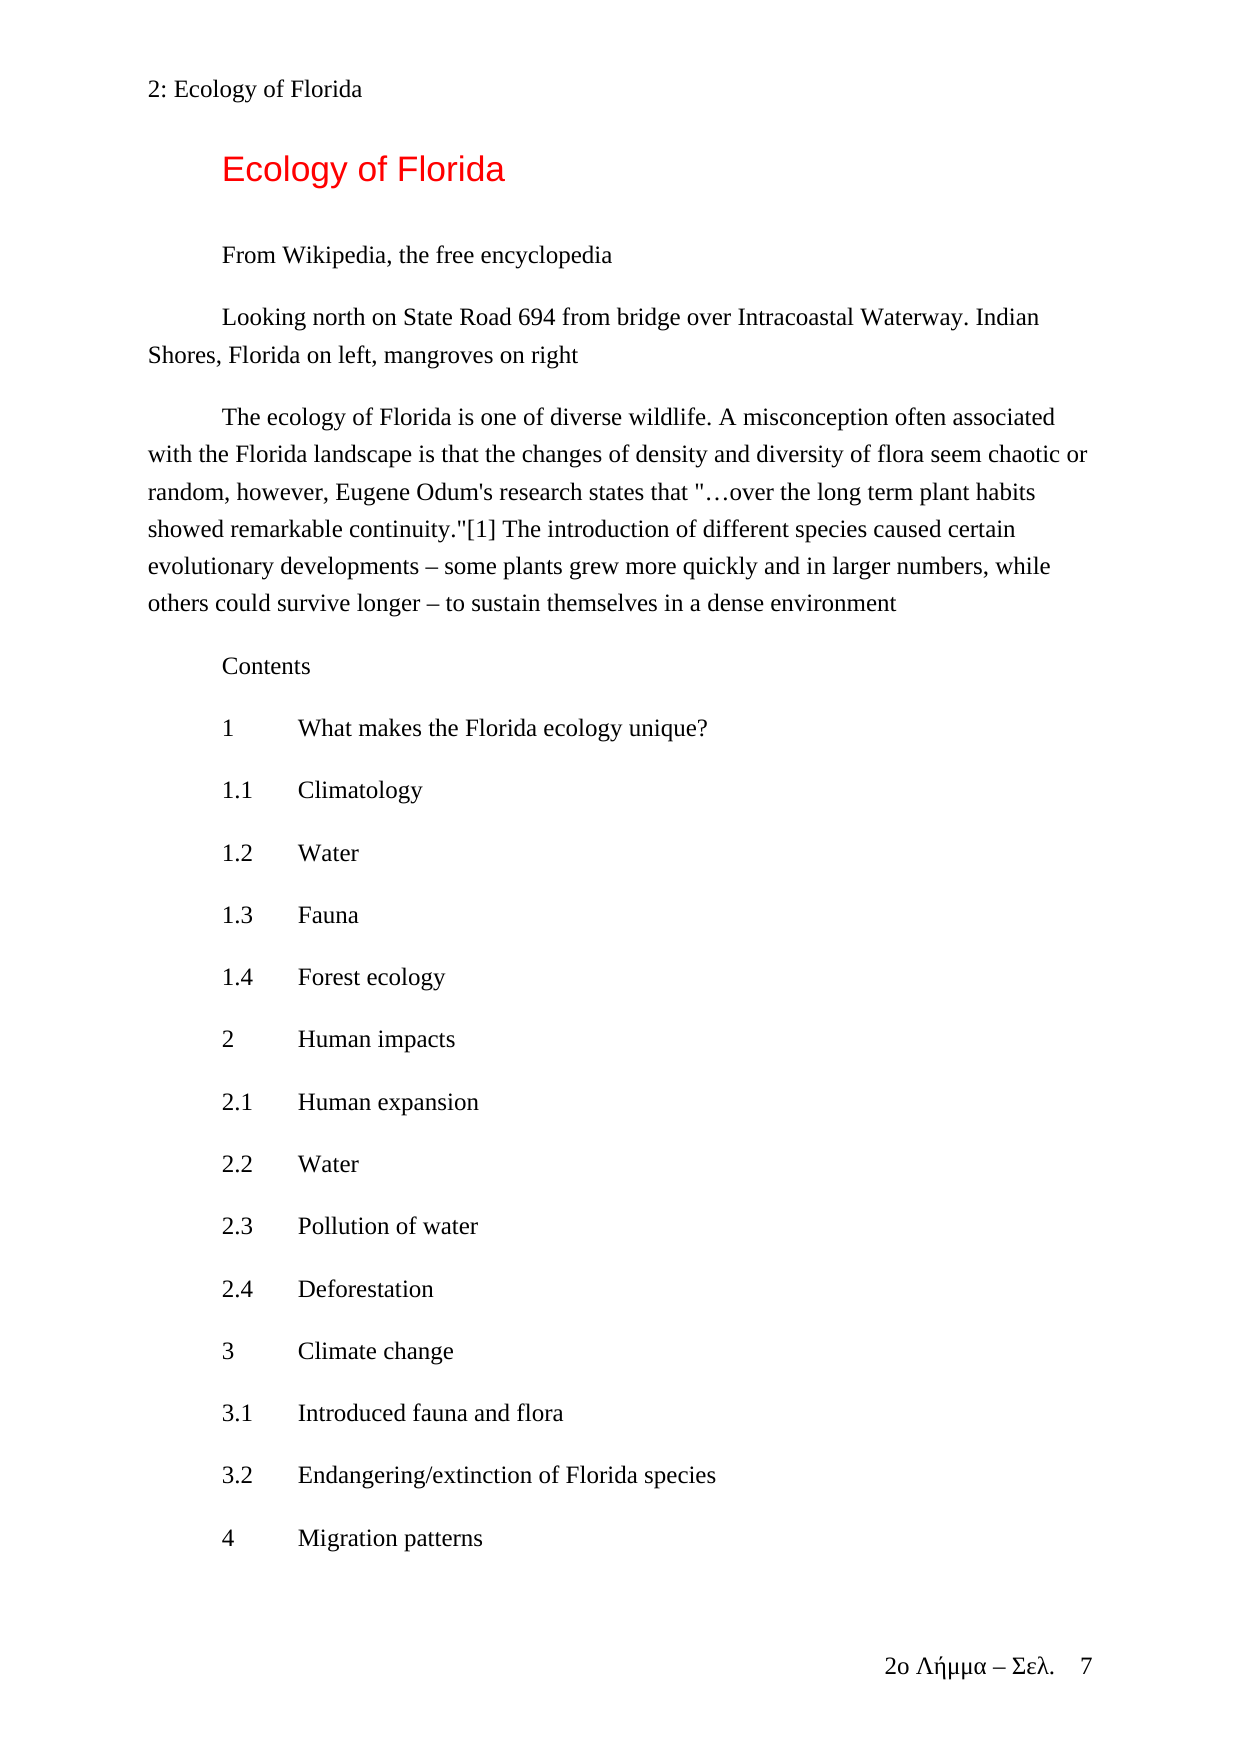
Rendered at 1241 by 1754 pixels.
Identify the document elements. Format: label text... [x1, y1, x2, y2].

text 2 Human impacts [148, 1024, 1092, 1053]
text 3.2 Endangering/extinction of Florida species [148, 1461, 1092, 1489]
text The ecology of Florida is one of diverse wildlife. A misconception often associated with the Florida landscape is that the changes of density and diversity of flora seem chaotic or random, however, Eugene Odum's research states that "…over the long term plant habits showed remarkable continuity."[1] The introduction of different species caused certain evolutionary developments – some plants grew more quickly and in larger numbers, while others could survive longer – to sustain themselves in a dense environment [148, 402, 1092, 617]
text 1.3 Fauna [148, 900, 1092, 929]
text Contents [148, 651, 1092, 679]
text 2.3 Pollution of water [148, 1211, 1092, 1240]
subtitle Ecology of Florida [148, 148, 1092, 188]
text Looking north on State Road 694 from bridge over Intracoastal Waterway. Indian Shores, Florida on left, mangroves on right [148, 302, 1092, 368]
text 1 What makes the Florida ecology unique? [148, 713, 1092, 742]
text 3.1 Introduced fauna and flora [148, 1398, 1092, 1427]
text 1.1 Climatology [148, 775, 1092, 804]
text 2.2 Water [148, 1149, 1092, 1178]
text 1.2 Water [148, 838, 1092, 866]
text 2.1 Human expansion [148, 1087, 1092, 1116]
text 4 Migration patterns [148, 1523, 1092, 1552]
text 3 Climate change [148, 1336, 1092, 1365]
text From Wikipedia, the free encyclopedia [148, 240, 1092, 269]
text 2.4 Deforestation [148, 1274, 1092, 1302]
text 1.4 Forest ecology [148, 962, 1092, 991]
